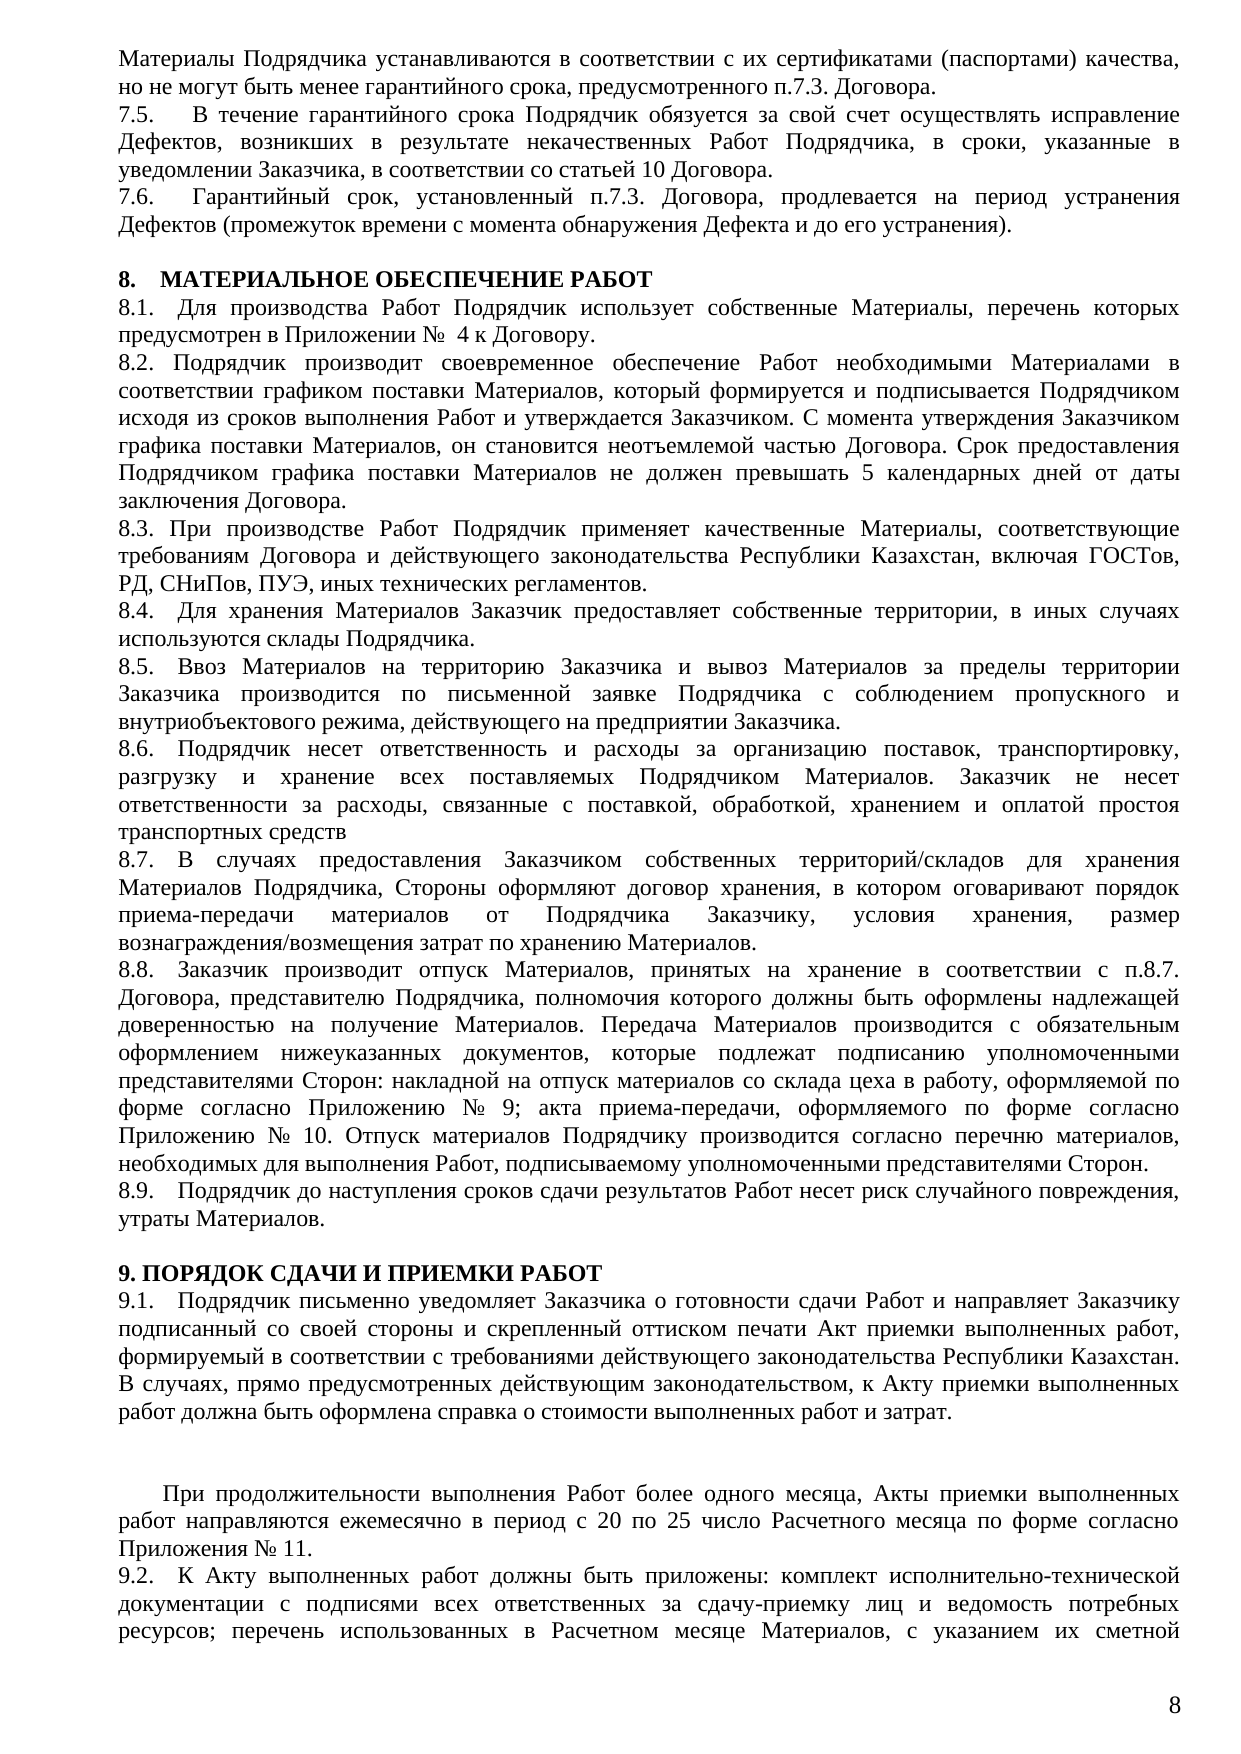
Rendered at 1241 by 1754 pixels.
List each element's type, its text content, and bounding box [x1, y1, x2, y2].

text 8.6. Подрядчик несет ответственность и расходы за организацию поставок, транспортировку, разгрузку и хранение всех поставляемых Подрядчиком Материалов. Заказчик не несет ответственности за расходы, связанные с поставкой, обработкой, хранением и оплатой простоя транспортных средств [118, 734, 1181, 845]
text 8.1. Для производства Работ Подрядчик использует собственные Материалы, перечень которых предусмотрен в Приложении № 4 к Договору. [118, 293, 1181, 348]
text 9.1. Подрядчик письменно уведомляет Заказчика о готовности сдачи Работ и направляет Заказчику подписанный со своей стороны и скрепленный оттиском печати Акт приемки выполненных работ, формируемый в соответствии с требованиями действующего законодательства Республики Казахстан. В случаях, прямо предусмотренных действующим законодательством, к Акту приемки выполненных работ должна быть оформлена справка о стоимости выполненных работ и затрат. [118, 1287, 1181, 1424]
text 8.8. Заказчик производит отпуск Материалов, принятых на хранение в соответствии с п.8.7. Договора, представителю Подрядчика, полномочия которого должны быть оформлены надлежащей доверенностью на получение Материалов. Передача Материалов производится с обязательным оформлением нижеуказанных документов, которые подлежат подписанию уполномоченными представителями Сторон: накладной на отпуск материалов со склада цеха в работу, оформляемой по форме согласно Приложению № 9; акта приема-передачи, оформляемого по форме согласно Приложению № 10. Отпуск материалов Подрядчику производится согласно перечню материалов, необходимых для выполнения Работ, подписываемому уполномоченными представителями Сторон. [118, 955, 1181, 1176]
text 8.2. Подрядчик производит своевременное обеспечение Работ необходимыми Материалами в соответствии графиком поставки Материалов, который формируется и подписывается Подрядчиком исходя из сроков выполнения Работ и утверждается Заказчиком. С момента утверждения Заказчиком графика поставки Материалов, он становится неотъемлемой частью Договора. Срок предоставления Подрядчиком графика поставки Материалов не должен превышать 5 календарных дней от даты заключения Договора. [118, 348, 1181, 514]
text 8.5. Ввоз Материалов на территорию Заказчика и вывоз Материалов за пределы территории Заказчика производится по письменной заявке Подрядчика с соблюдением пропускного и внутриобъектового режима, действующего на предприятии Заказчика. [118, 652, 1181, 734]
text 8.3. При производстве Работ Подрядчик применяет качественные Материалы, соответствующие требованиям Договора и действующего законодательства Республики Казахстан, включая ГОСТов, РД, СНиПов, ПУЭ, иных технических регламентов. [118, 514, 1181, 596]
text 8.9. Подрядчик до наступления сроков сдачи результатов Работ несет риск случайного повреждения, утраты Материалов. [118, 1176, 1181, 1231]
text 9. ПОРЯДОК СДАЧИ И ПРИЕМКИ РАБОТ [118, 1259, 1181, 1287]
text 8.4. Для хранения Материалов Заказчик предоставляет собственные территории, в иных случаях используются склады Подрядчика. [118, 596, 1181, 652]
list В течение гарантийного срока Подрядчик обязуется за свой счет осуществлять исправление Дефектов, возникших в результате некачественных Работ Подрядчика, в сроки, указанные в уведомлении Заказчика, в соответствии со статьей 10 Договора. [118, 99, 1181, 182]
list Гарантийный срок, установленный п.7.3. Договора, продлевается на период устранения Дефектов (промежуток времени с момента обнаружения Дефекта и до его устранения). [118, 182, 1181, 238]
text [118, 1561, 1181, 1644]
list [118, 44, 1181, 99]
text 8.7. В случаях предоставления Заказчиком собственных территорий/складов для хранения Материалов Подрядчика, Стороны оформляют договор хранения, в котором оговаривают порядок приема-передачи материалов от Подрядчика Заказчику, условия хранения, размер вознаграждения/возмещения затрат по хранению Материалов. [118, 845, 1181, 955]
text При продолжительности выполнения Работ более одного месяца, Акты приемки выполненных работ направляются ежемесячно в период с 20 по 25 число Расчетного месяца по форме согласно Приложения № 11. [118, 1478, 1181, 1561]
list МАТЕРИАЛЬНОЕ ОБЕСПЕЧЕНИЕ РАБОТ [118, 265, 1181, 293]
